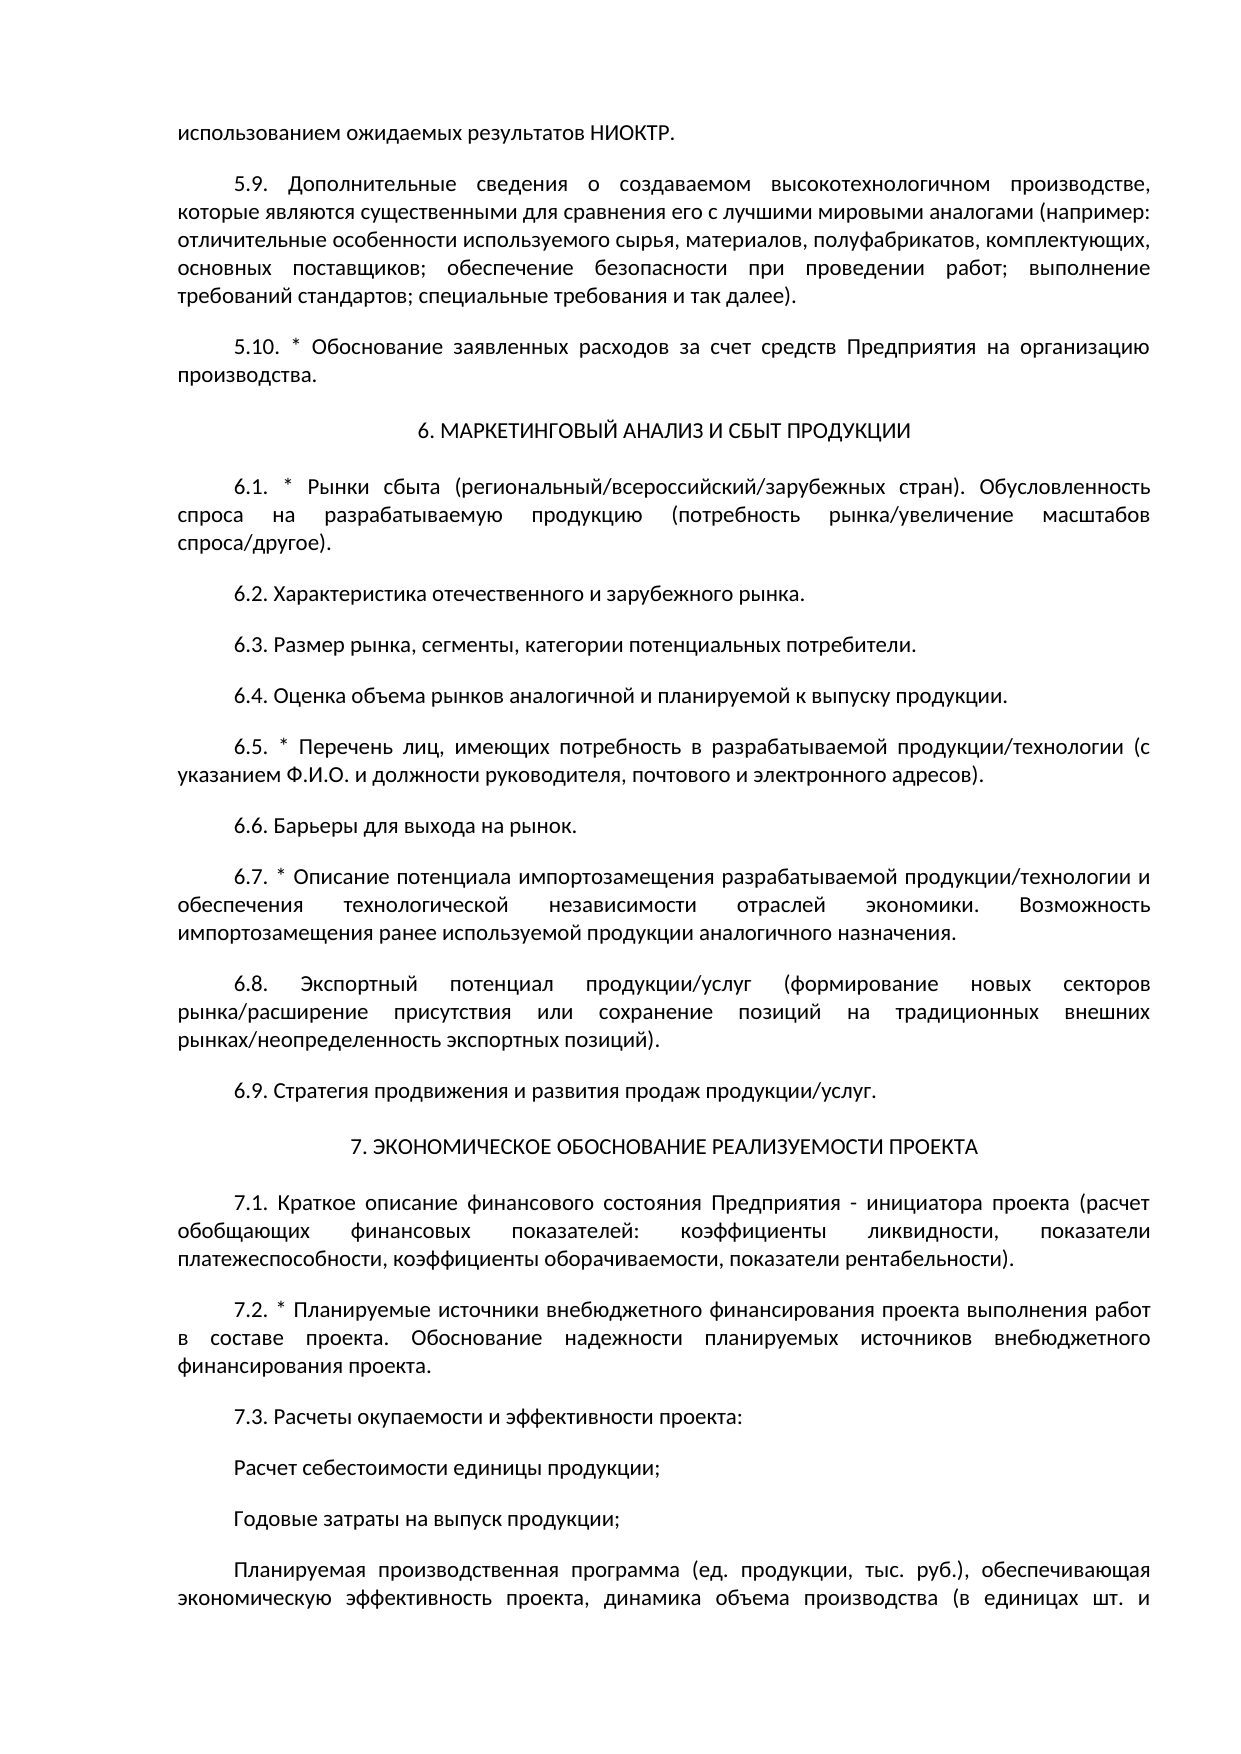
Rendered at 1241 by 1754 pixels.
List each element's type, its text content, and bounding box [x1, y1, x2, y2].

text 7. ЭКОНОМИЧЕСКОЕ ОБОСНОВАНИЕ РЕАЛИЗУЕМОСТИ ПРОЕКТА [177, 1132, 1152, 1160]
text 6.5. * Перечень лиц, имеющих потребность в разрабатываемой продукции/технологии (с указанием Ф.И.О. и должности руководителя, почтового и электронного адресов). [177, 732, 1152, 788]
text 6.7. * Описание потенциала импортозамещения разрабатываемой продукции/технологии и обеспечения технологической независимости отраслей экономики. Возможность импортозамещения ранее используемой продукции аналогичного назначения. [177, 862, 1152, 946]
text Расчет себестоимости единицы продукции; [177, 1453, 1152, 1481]
text 6. МАРКЕТИНГОВЫЙ АНАЛИЗ И СБЫТ ПРОДУКЦИИ [177, 416, 1152, 444]
text 6.2. Характеристика отечественного и зарубежного рынка. [177, 579, 1152, 607]
text 6.8. Экспортный потенциал продукции/услуг (формирование новых секторов рынка/расширение присутствия или сохранение позиций на традиционных внешних рынках/неопределенность экспортных позиций). [177, 969, 1152, 1053]
text 7.2. * Планируемые источники внебюджетного финансирования проекта выполнения работ в составе проекта. Обоснование надежности планируемых источников внебюджетного финансирования проекта. [177, 1295, 1152, 1379]
text 7.3. Расчеты окупаемости и эффективности проекта: [177, 1402, 1152, 1430]
text 5.10. * Обоснование заявленных расходов за счет средств Предприятия на организацию производства. [177, 332, 1152, 388]
text 5.9. Дополнительные сведения о создаваемом высокотехнологичном производстве, которые являются существенными для сравнения его с лучшими мировыми аналогами (например: отличительные особенности используемого сырья, материалов, полуфабрикатов, комплектующих, основных поставщиков; обеспечение безопасности при проведении работ; выполнение требований стандартов; специальные требования и так далее). [177, 169, 1152, 309]
text 6.9. Стратегия продвижения и развития продаж продукции/услуг. [177, 1076, 1152, 1104]
text 6.1. * Рынки сбыта (региональный/всероссийский/зарубежных стран). Обусловленность спроса на разрабатываемую продукцию (потребность рынка/увеличение масштабов спроса/другое). [177, 472, 1152, 556]
text 6.4. Оценка объема рынков аналогичной и планируемой к выпуску продукции. [177, 681, 1152, 709]
text 6.6. Барьеры для выхода на рынок. [177, 811, 1152, 839]
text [177, 118, 1152, 146]
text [177, 1555, 1152, 1611]
text 6.3. Размер рынка, сегменты, категории потенциальных потребители. [177, 630, 1152, 658]
text Годовые затраты на выпуск продукции; [177, 1504, 1152, 1532]
text 7.1. Краткое описание финансового состояния Предприятия - инициатора проекта (расчет обобщающих финансовых показателей: коэффициенты ликвидности, показатели платежеспособности, коэффициенты оборачиваемости, показатели рентабельности). [177, 1188, 1152, 1272]
